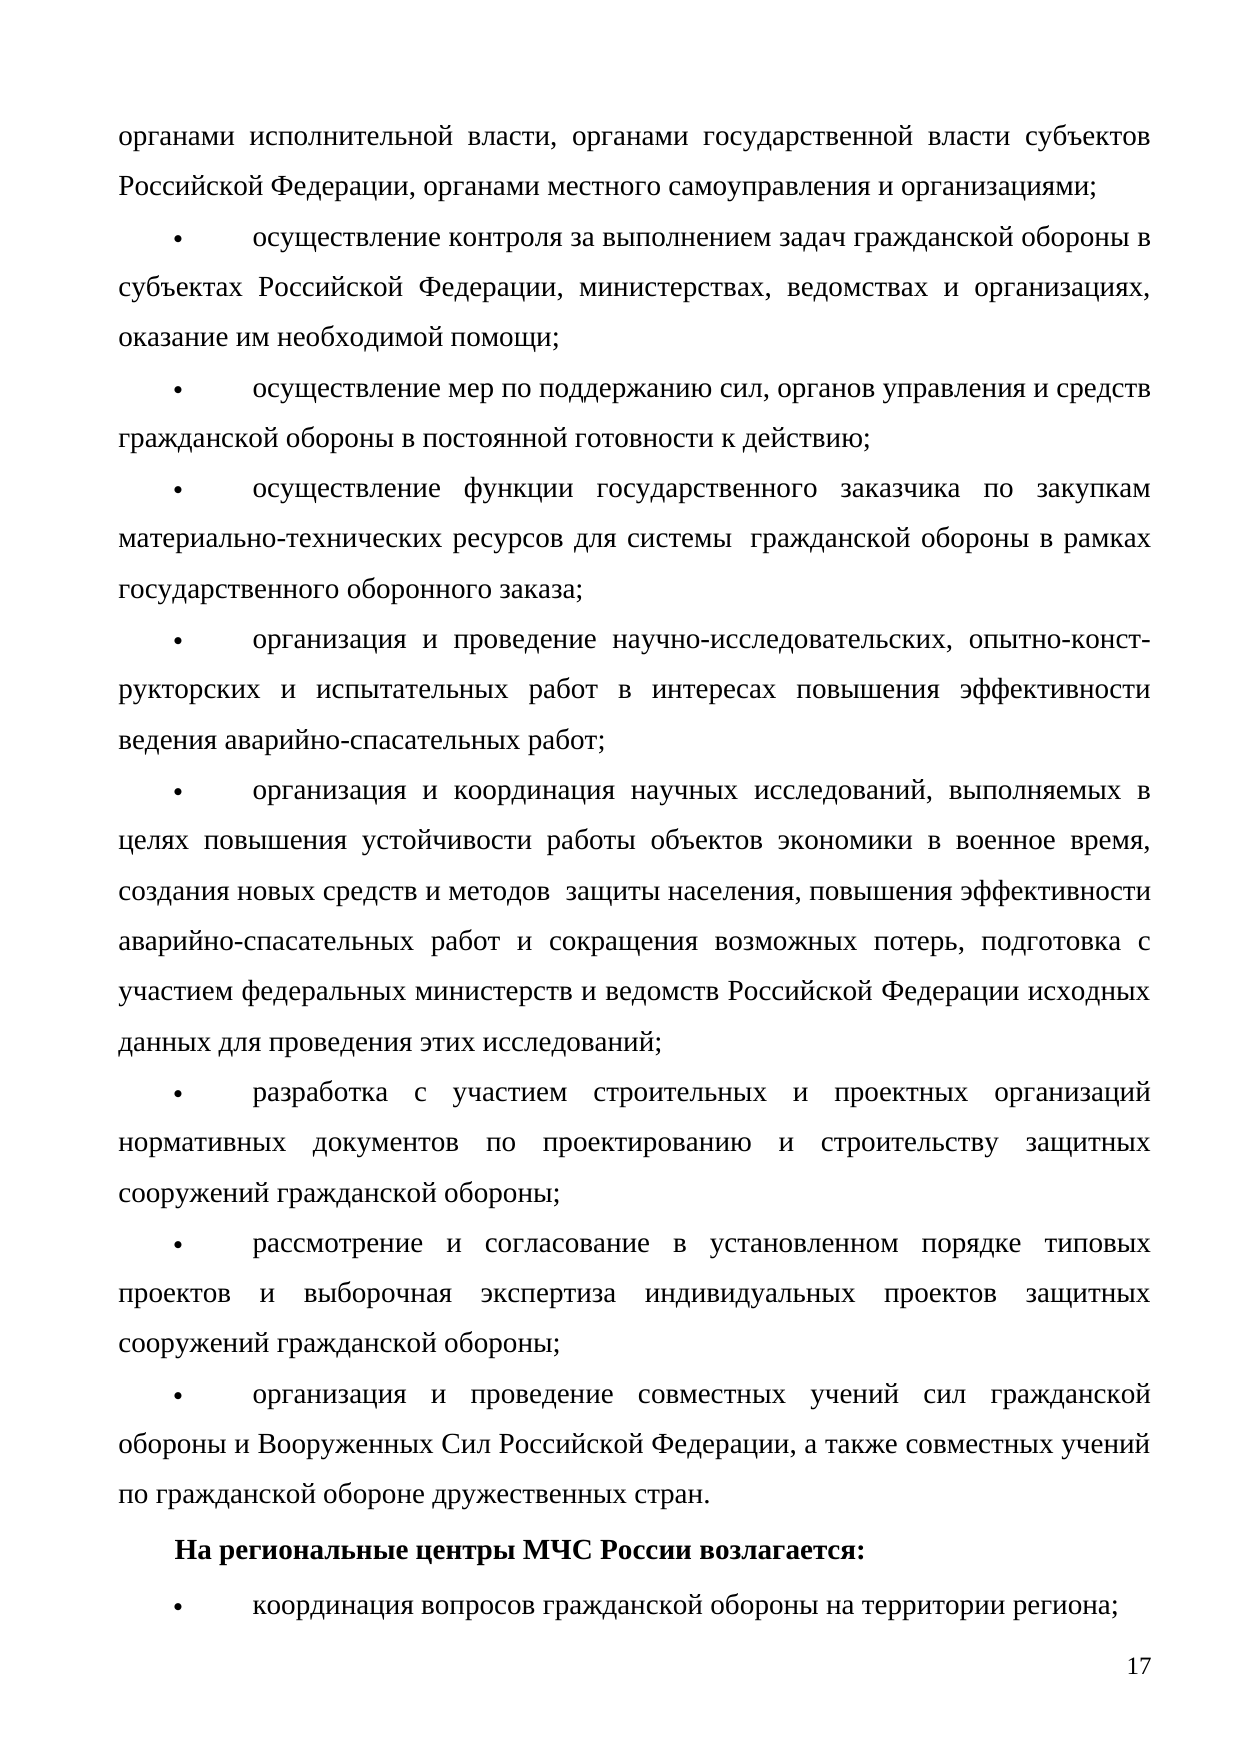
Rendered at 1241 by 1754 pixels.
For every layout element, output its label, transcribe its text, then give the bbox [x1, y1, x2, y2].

list организация и проведение научно-исследовательских, опытно-конст-рукторских и испытательных работ в интересах повышения эффективности ведения аварийно-спасательных работ; [118, 621, 1152, 755]
list осуществление контроля за выполнением задач гражданской обороны в субъектах Российской Федерации, министерствах, ведомствах и организациях, оказание им необходимой помощи; [118, 219, 1152, 353]
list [118, 118, 1152, 202]
list координация вопросов гражданской обороны на территории региона; [118, 1587, 1152, 1621]
list организация и проведение совместных учений сил гражданской обороны и Вооруженных Сил Российской Федерации, а также совместных учений по гражданской обороне дружественных стран. [118, 1376, 1152, 1510]
list осуществление мер по поддержанию сил, органов управления и средств гражданской обороны в постоянной готовности к действию; [118, 370, 1152, 453]
list осуществление функции государственного заказчика по закупкам материально-технических ресурсов для системы гражданской обороны в рамках государственного оборонного заказа; [118, 470, 1152, 604]
list организация и координация научных исследований, выполняемых в целях повышения устойчивости работы объектов экономики в военное время, создания новых средств и методов защиты населения, повышения эффективности аварийно-спасательных работ и сокращения возможных потерь, подготовка с участием федеральных министерств и ведомств Российской Федерации исходных данных для проведения этих исследований; [118, 772, 1152, 1057]
text На региональные центры МЧС России возлагается: [118, 1532, 1152, 1566]
list рассмотрение и согласование в установленном порядке типовых проектов и выборочная экспертиза индивидуальных проектов защитных сооружений гражданской обороны; [118, 1225, 1152, 1359]
list разработка с участием строительных и проектных организаций нормативных документов по проектированию и строительству защитных сооружений гражданской обороны; [118, 1074, 1152, 1208]
